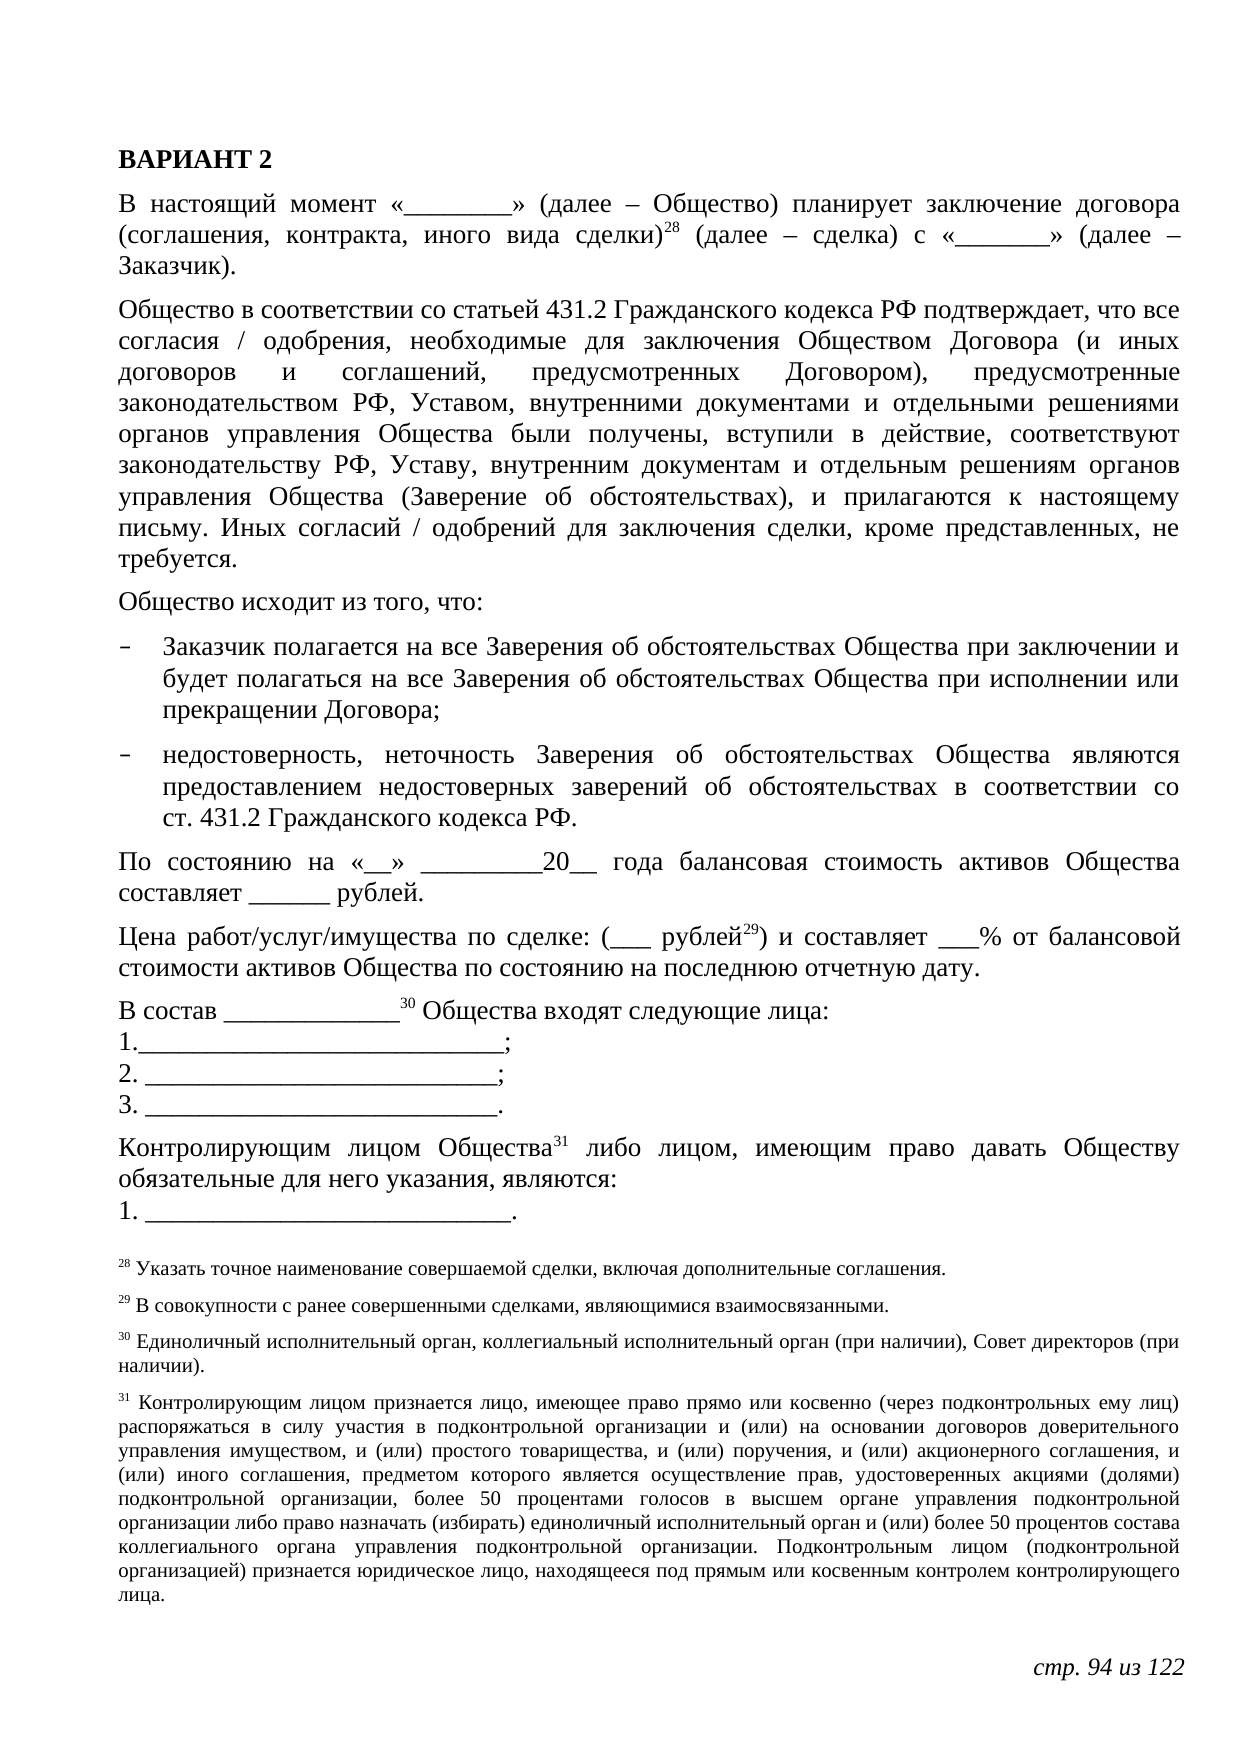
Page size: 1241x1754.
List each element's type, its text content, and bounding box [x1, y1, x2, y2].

text 1. ___________________________. [118, 1194, 1181, 1225]
list Заказчик полагается на все Заверения об обстоятельствах Общества при заключении и будет полагаться на все Заверения об обстоятельствах Общества при исполнении или прекращении Договора; [118, 629, 1181, 724]
text В состав _____________ Общества входят следующие лица: [118, 994, 1181, 1026]
text 2. __________________________; [118, 1057, 1181, 1088]
text По состоянию на «__» _________20__ года балансовая стоимость активов Общества составляет ______ рублей. [118, 845, 1181, 907]
text ВАРИАНТ 2 [118, 143, 1181, 174]
list недостоверность, неточность Заверения об обстоятельствах Общества являются предоставлением недостоверных заверений об обстоятельствах в соответствии со ст. 431.2 Гражданского кодекса РФ. [118, 737, 1181, 832]
text Общество исходит из того, что: [118, 586, 1181, 617]
text 3. __________________________. [118, 1088, 1181, 1119]
text 1.___________________________; [118, 1026, 1181, 1057]
text Цена работ/услуг/имущества по сделке: (___ рублей) и составляет ___% от балансовой стоимости активов Общества по состоянию на последнюю отчетную дату. [118, 919, 1181, 982]
text Общество в соответствии со статьей 431.2 Гражданского кодекса РФ подтверждает, что все согласия / одобрения, необходимые для заключения Обществом Договора (и иных договоров и соглашений, предусмотренных Договором), предусмотренные законодательством РФ, Уставом, внутренними документами и отдельными решениями органов управления Общества были получены, вступили в действие, соответствуют законодательству РФ, Уставу, внутренним документам и отдельным решениям органов управления Общества (Заверение об обстоятельствах), и прилагаются к настоящему письму. Иных согласий / одобрений для заключения сделки, кроме представленных, не требуется. [118, 293, 1181, 573]
text В настоящий момент «________» (далее – Общество) планирует заключение договора (соглашения, контракта, иного вида сделки) (далее – сделка) с «_______» (далее – Заказчик). [118, 187, 1181, 280]
text Контролирующим лицом Общества либо лицом, имеющим право давать Обществу обязательные для него указания, являются: [118, 1131, 1181, 1194]
